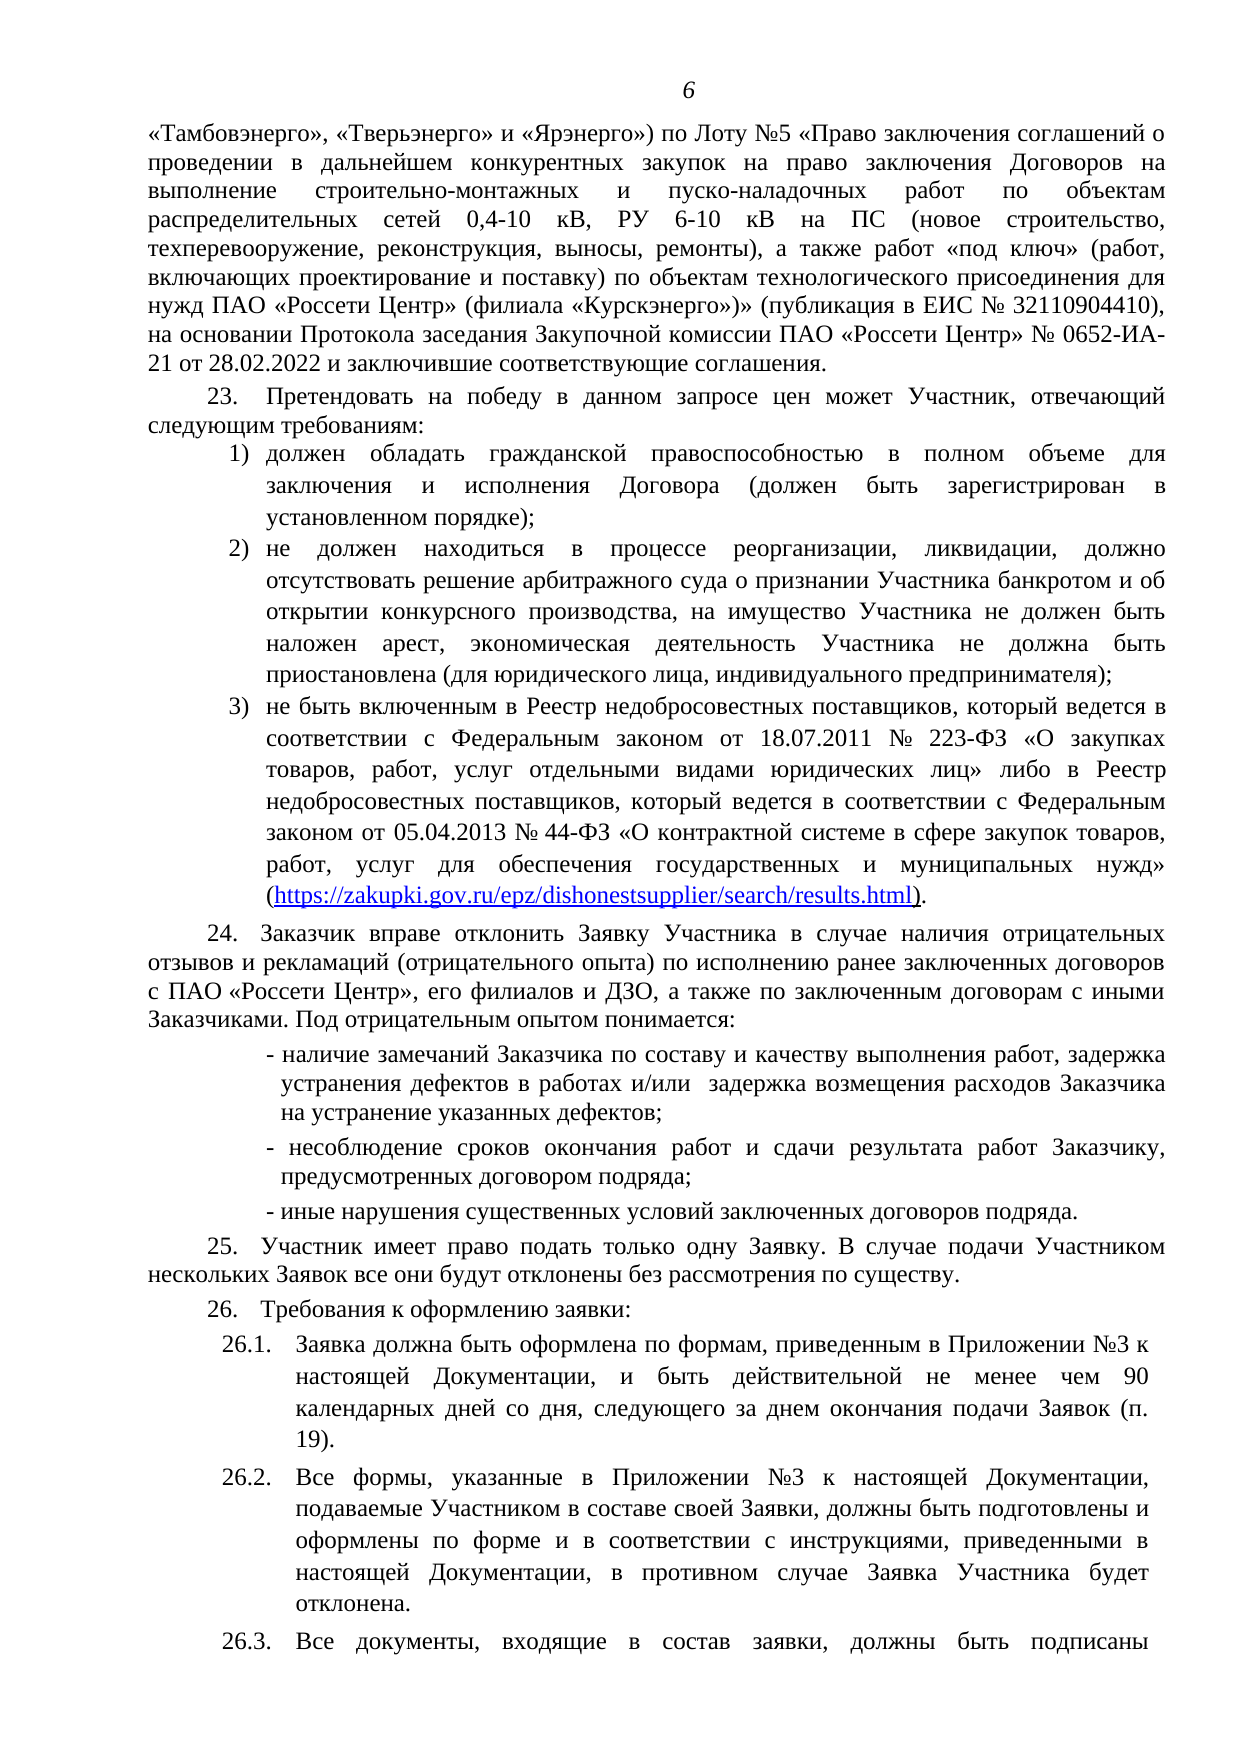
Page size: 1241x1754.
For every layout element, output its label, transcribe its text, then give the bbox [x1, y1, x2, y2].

list - наличие замечаний Заказчика по составу и качеству выполнения работ, задержка устранения дефектов в работах и/или задержка возмещения расходов Заказчика на устранение указанных дефектов; [266, 1039, 1166, 1126]
list Участник имеет право подать только одну Заявку. В случае подачи Участником нескольких Заявок все они будут отклонены без рассмотрения по существу. [148, 1231, 1166, 1288]
list не должен находиться в процессе реорганизации, ликвидации, должно отсутствовать решение арбитражного суда о признании Участника банкротом и об открытии конкурсного производства, на имущество Участника не должен быть наложен арест, экономическая деятельность Участника не должна быть приостановлена (для юридического лица, индивидуального предпринимателя); [228, 533, 1166, 688]
list не быть включенным в Реестр недобросовестных поставщиков, который ведется в соответствии с Федеральным законом от 18.07.2011 № 223-ФЗ «О закупках товаров, работ, услуг отдельными видами юридических лиц» либо в Реестр недобросовестных поставщиков, который ведется в соответствии с Федеральным законом от 05.04.2013 № 44-ФЗ «О контрактной системе в сфере закупок товаров, работ, услуг для обеспечения государственных и муниципальных нужд» (https://zakupki.gov.ru/epz/dishonestsupplier/search/results.html). [228, 691, 1166, 909]
list Претендовать на победу в данном запросе цен может Участник, отвечающий следующим требованиям: [148, 381, 1166, 438]
list должен обладать гражданской правоспособностью в полном объеме для заключения и исполнения Договора (должен быть зарегистрирован в установленном порядке); [228, 438, 1166, 530]
list - несоблюдение сроков окончания работ и сдачи результата работ Заказчику, предусмотренных договором подряда; [266, 1132, 1166, 1189]
list - иные нарушения существенных условий заключенных договоров подряда. [266, 1196, 1166, 1224]
list Требования к оформлению заявки: [148, 1294, 1166, 1323]
list Заказчик вправе отклонить Заявку Участника в случае наличия отрицательных отзывов и рекламаций (отрицательного опыта) по исполнению ранее заключенных договоров с ПАО «Россети Центр», его филиалов и ДЗО, а также по заключенным договорам с иными Заказчиками. Под отрицательным опытом понимается: [148, 918, 1166, 1033]
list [222, 1626, 1150, 1655]
list Заявка должна быть оформлена по формам, приведенным в Приложении №3 к настоящей Документации, и быть действительной не менее чем 90 календарных дней со дня, следующего за днем окончания подачи Заявок (п. 19). [222, 1329, 1150, 1453]
list Все формы, указанные в Приложении №3 к настоящей Документации, подаваемые Участником в составе своей Заявки, должны быть подготовлены и оформлены по форме и в соответствии с инструкциями, приведенными в настоящей Документации, в противном случае Заявка Участника будет отклонена. [222, 1462, 1150, 1617]
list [148, 118, 1166, 377]
